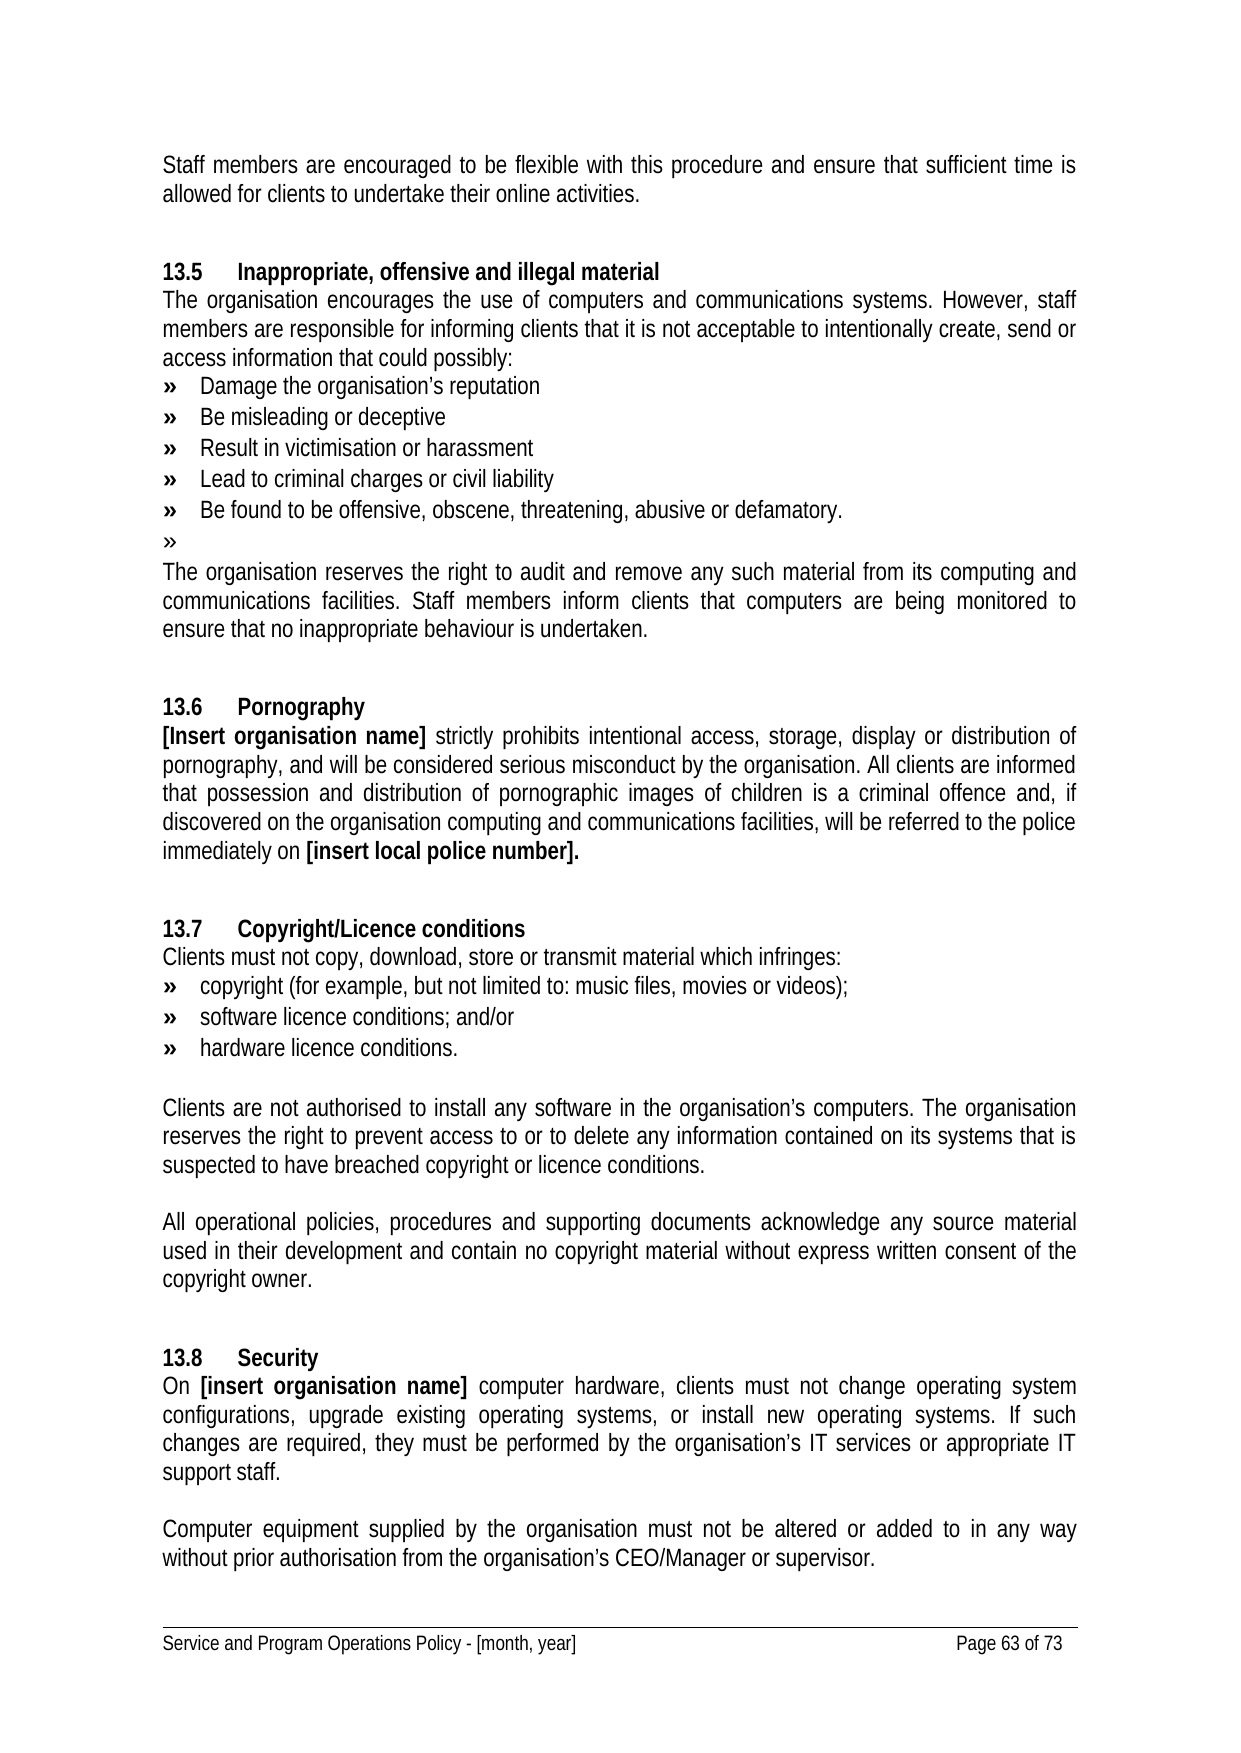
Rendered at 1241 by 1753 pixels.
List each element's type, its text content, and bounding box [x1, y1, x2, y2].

text [Insert organisation name] strictly prohibits intentional access, storage, display or distribution of pornography, and will be considered serious misconduct by the organisation. All clients are informed that possession and distribution of pornographic images of children is a criminal offence and, if discovered on the organisation computing and communications facilities, will be referred to the police immediately on [insert local police number]. [162, 721, 1078, 864]
list Lead to criminal charges or civil liability [162, 464, 1078, 495]
list Be found to be offensive, obscene, threatening, abusive or defamatory. [162, 495, 1078, 526]
subtitle 13.7 Copyright/Licence conditions [162, 914, 1078, 942]
text Clients are not authorised to install any software in the organisation’s computers. The organisation reserves the right to prevent access to or to delete any information contained on its systems that is suspected to have breached copyright or licence conditions. [162, 1092, 1078, 1178]
list copyright (for example, but not limited to: music files, movies or videos); [162, 971, 1078, 1002]
text The organisation encourages the use of computers and communications systems. However, staff members are responsible for informing clients that it is not acceptable to intentionally create, send or access information that could possibly: [162, 285, 1078, 371]
subtitle 13.5 Inappropriate, offensive and illegal material [162, 257, 1078, 285]
list Damage the organisation’s reputation [162, 371, 1078, 402]
list software licence conditions; and/or [162, 1002, 1078, 1033]
subtitle 13.8 Security [162, 1342, 1078, 1371]
text All operational policies, procedures and supporting documents acknowledge any source material used in their development and contain no copyright material without express written consent of the copyright owner. [162, 1207, 1078, 1293]
text Clients must not copy, download, store or transmit material which infringes: [162, 942, 1078, 971]
subtitle 13.6 Pornography [162, 692, 1078, 721]
list Be misleading or deceptive [162, 402, 1078, 433]
text Computer equipment supplied by the organisation must not be altered or added to in any way without prior authorisation from the organisation’s CEO/Manager or supervisor. [162, 1514, 1078, 1572]
text On [insert organisation name] computer hardware, clients must not change operating system configurations, upgrade existing operating systems, or install new operating systems. If such changes are required, they must be performed by the organisation’s IT services or appropriate IT support staff. [162, 1371, 1078, 1486]
list hardware licence conditions. [162, 1033, 1078, 1064]
list Result in victimisation or harassment [162, 433, 1078, 464]
text Staff members are encouraged to be flexible with this procedure and ensure that sufficient time is allowed for clients to undertake their online activities. [162, 150, 1078, 207]
text The organisation reserves the right to audit and remove any such material from its computing and communications facilities. Staff members inform clients that computers are being monitored to ensure that no inappropriate behaviour is undertaken. [162, 557, 1078, 643]
